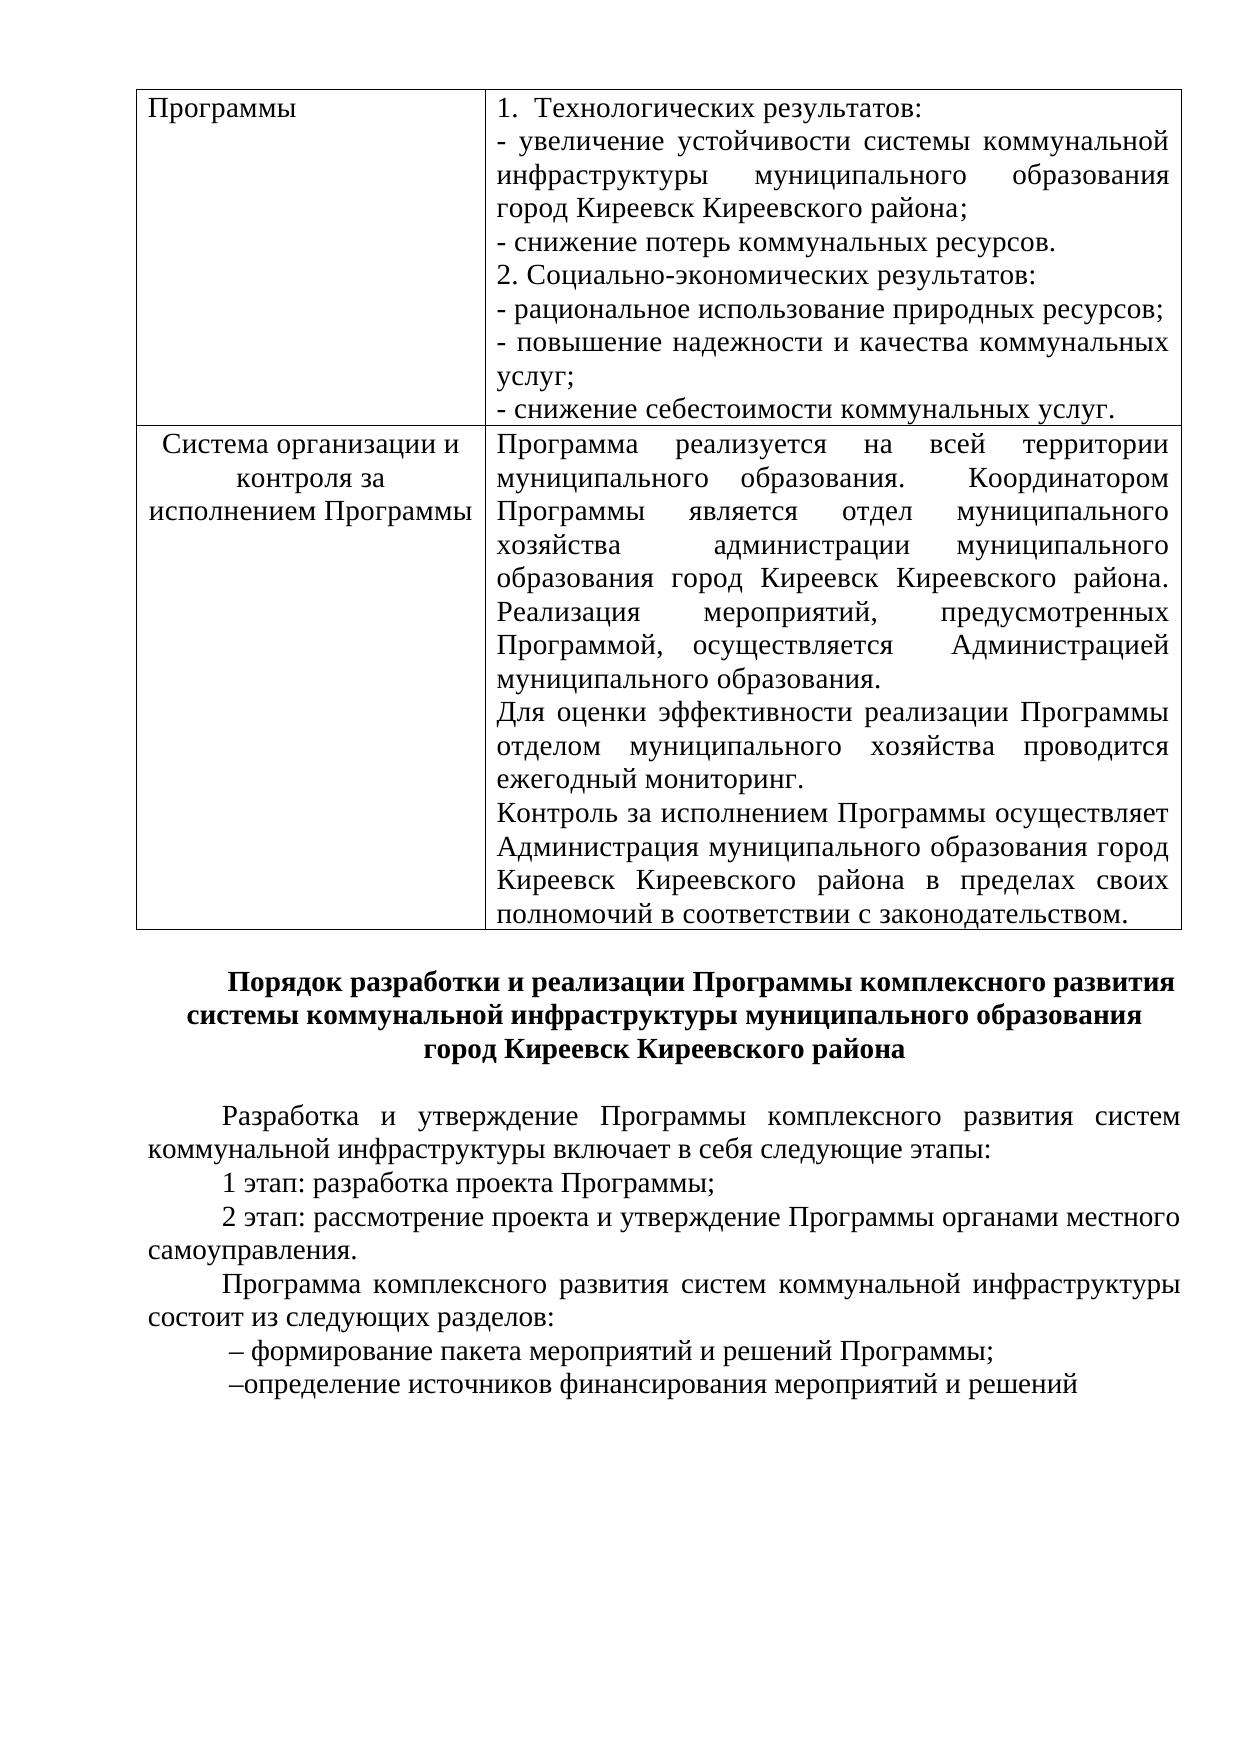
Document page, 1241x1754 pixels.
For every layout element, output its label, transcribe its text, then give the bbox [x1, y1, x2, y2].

table_cell Ожидаемые конечные результаты реализации Программы [137, 90, 485, 425]
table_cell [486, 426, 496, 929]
text – формирование пакета мероприятий и решений Программы; [148, 1333, 1181, 1366]
text 2 этап: рассмотрение проекта и утверждение Программы органами местного самоуправления. [148, 1199, 1181, 1266]
text 1 этап: разработка проекта Программы; [148, 1165, 1181, 1199]
text Порядок разработки и реализации Программы комплексного развития системы коммунальной инфраструктуры муниципального образования город Киреевск Киреевского района [148, 964, 1181, 1064]
text Разработка и утверждение Программы комплексного развития систем коммунальной инфраструктуры включает в себя следующие этапы: [148, 1098, 1181, 1165]
table_cell Система организации и контроля за исполнением Программы [137, 426, 485, 929]
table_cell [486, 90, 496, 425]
text –определение источников финансирования мероприятий и решений [148, 1366, 1181, 1400]
text Программа комплексного развития систем коммунальной инфраструктуры состоит из следующих разделов: [148, 1266, 1181, 1333]
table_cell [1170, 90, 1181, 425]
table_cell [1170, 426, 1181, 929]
